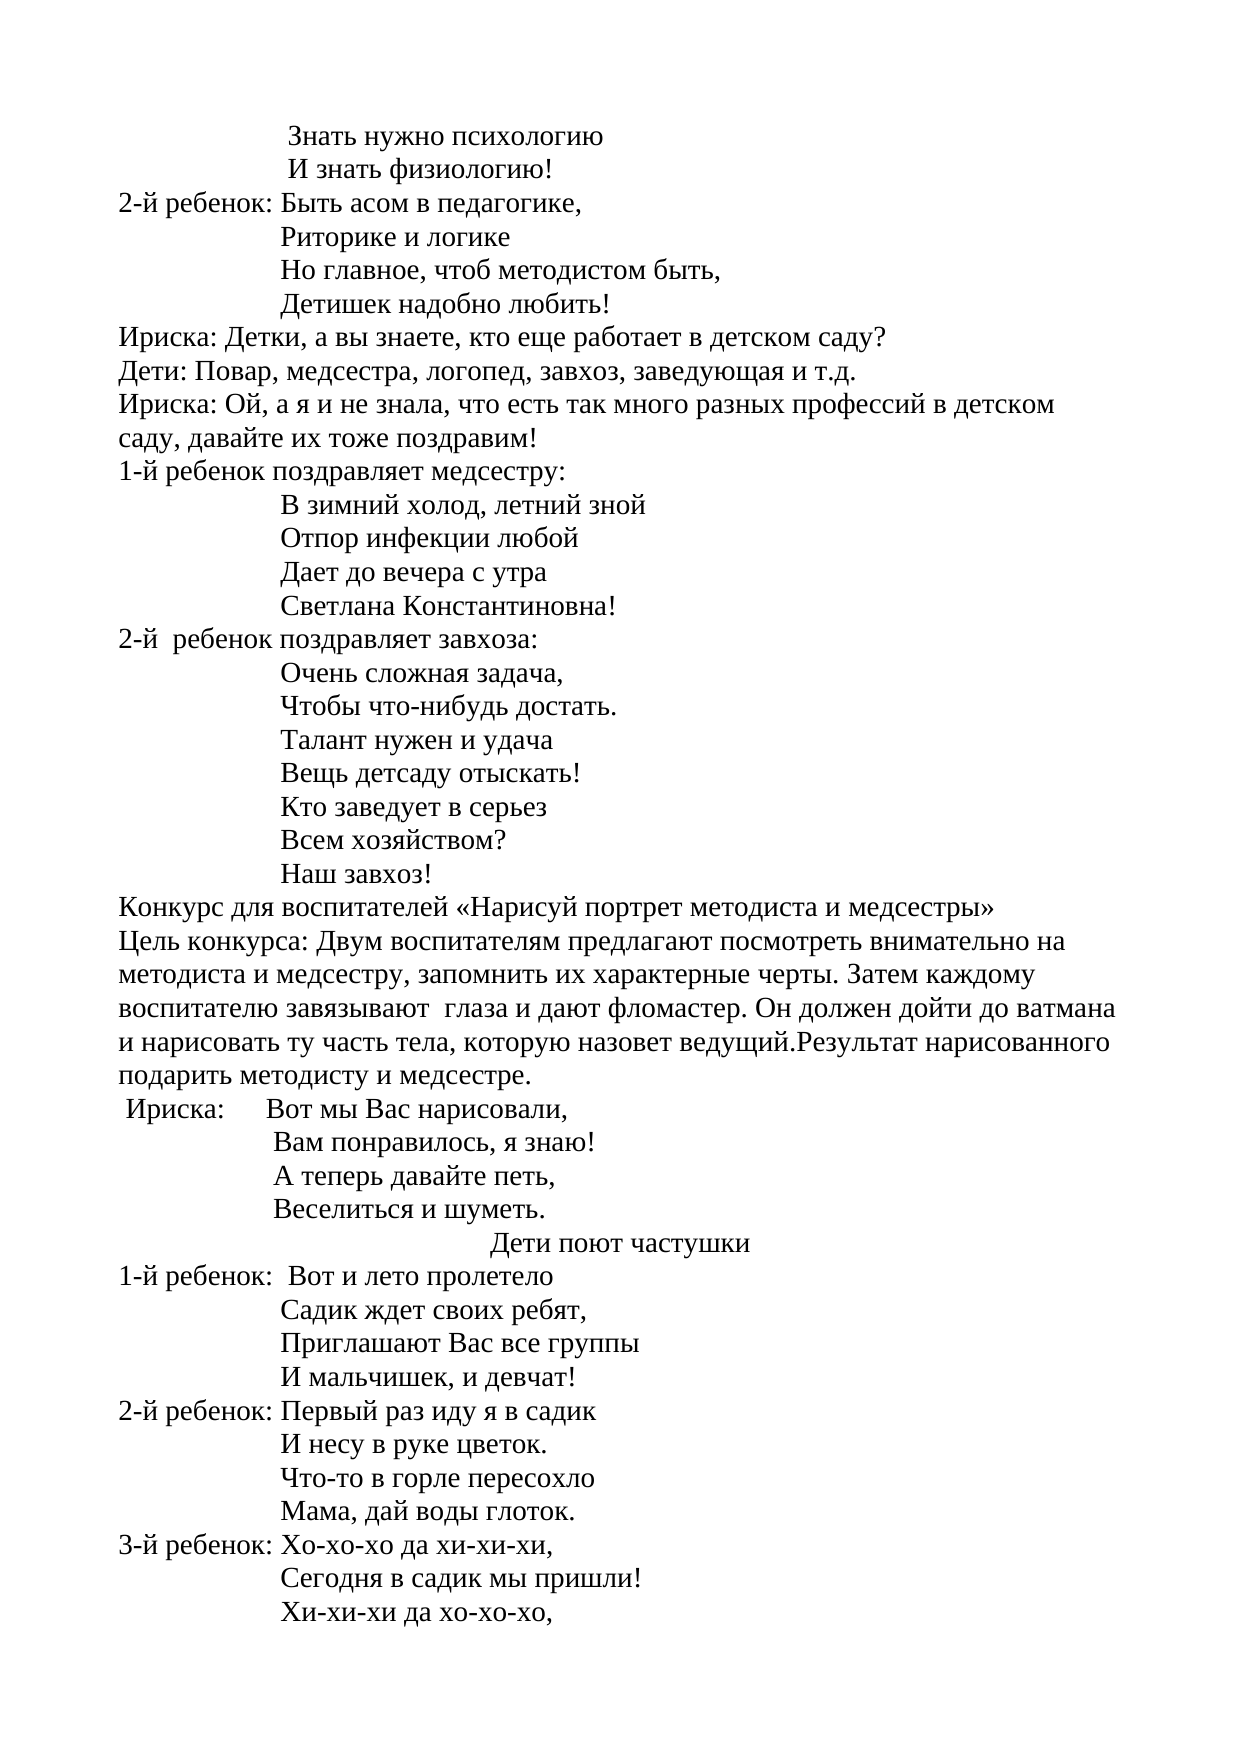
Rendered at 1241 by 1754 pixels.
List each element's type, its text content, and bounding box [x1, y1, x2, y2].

text 2-й ребенок: Быть асом в педагогике, [118, 185, 1122, 219]
text Конкурс для воспитателей «Нарисуй портрет методиста и медсестры» [118, 889, 1122, 923]
text Всем хозяйством? [118, 822, 1122, 856]
text Садик ждет своих ребят, [118, 1292, 1122, 1326]
text Кто заведует в серьез [118, 789, 1122, 822]
text Наш завхоз! [118, 856, 1122, 889]
text Приглашают Вас все группы [118, 1326, 1122, 1359]
text Отпор инфекции любой [118, 521, 1122, 554]
text Дети: Повар, медсестра, логопед, завхоз, заведующая и т.д. [118, 353, 1122, 386]
text Детишек надобно любить! [118, 286, 1122, 319]
text 1-й ребенок: Вот и лето пролетело [118, 1258, 1122, 1292]
text В зимний холод, летний зной [118, 487, 1122, 521]
text Знать нужно психологию [118, 118, 1122, 152]
text 3-й ребенок: Хо-хо-хо да хи-хи-хи, [118, 1527, 1122, 1560]
text Вам понравилось, я знаю! [118, 1124, 1122, 1158]
text Что-то в горле пересохло [118, 1460, 1122, 1493]
text Риторике и логике [118, 219, 1122, 252]
text А теперь давайте петь, [118, 1158, 1122, 1191]
text 1-й ребенок поздравляет медсестру: [118, 453, 1122, 487]
text И мальчишек, и девчат! [118, 1359, 1122, 1393]
text Ириска: Вот мы Вас нарисовали, [118, 1091, 1122, 1124]
text Хи-хи-хи да хо-хо-хо, [118, 1594, 1122, 1627]
text И знать физиологию! [118, 152, 1122, 185]
text Талант нужен и удача [118, 722, 1122, 755]
text 2-й ребенок поздравляет завхоза: [118, 621, 1122, 655]
text Веселиться и шуметь. [118, 1191, 1122, 1225]
text Дети поют частушки [118, 1225, 1122, 1258]
text Ириска: Ой, а я и не знала, что есть так много разных профессий в детском саду, давайте их тоже поздравим! [118, 386, 1122, 453]
text Вещь детсаду отыскать! [118, 755, 1122, 789]
text Мама, дай воды глоток. [118, 1493, 1122, 1527]
text Чтобы что-нибудь достать. [118, 688, 1122, 722]
text Но главное, чтоб методистом быть, [118, 252, 1122, 286]
text Ириска: Детки, а вы знаете, кто еще работает в детском саду? [118, 319, 1122, 353]
text Светлана Константиновна! [118, 588, 1122, 621]
text 2-й ребенок: Первый раз иду я в садик [118, 1393, 1122, 1426]
text Сегодня в садик мы пришли! [118, 1560, 1122, 1594]
text Дает до вечера с утра [118, 554, 1122, 588]
text Очень сложная задача, [118, 655, 1122, 688]
text Цель конкурса: Двум воспитателям предлагают посмотреть внимательно на методиста и медсестру, запомнить их характерные черты. Затем каждому воспитателю завязывают глаза и дают фломастер. Он должен дойти до ватмана и нарисовать ту часть тела, которую назовет ведущий.Результат нарисованного подарить методисту и медсестре. [118, 923, 1122, 1091]
text И несу в руке цветок. [118, 1426, 1122, 1460]
